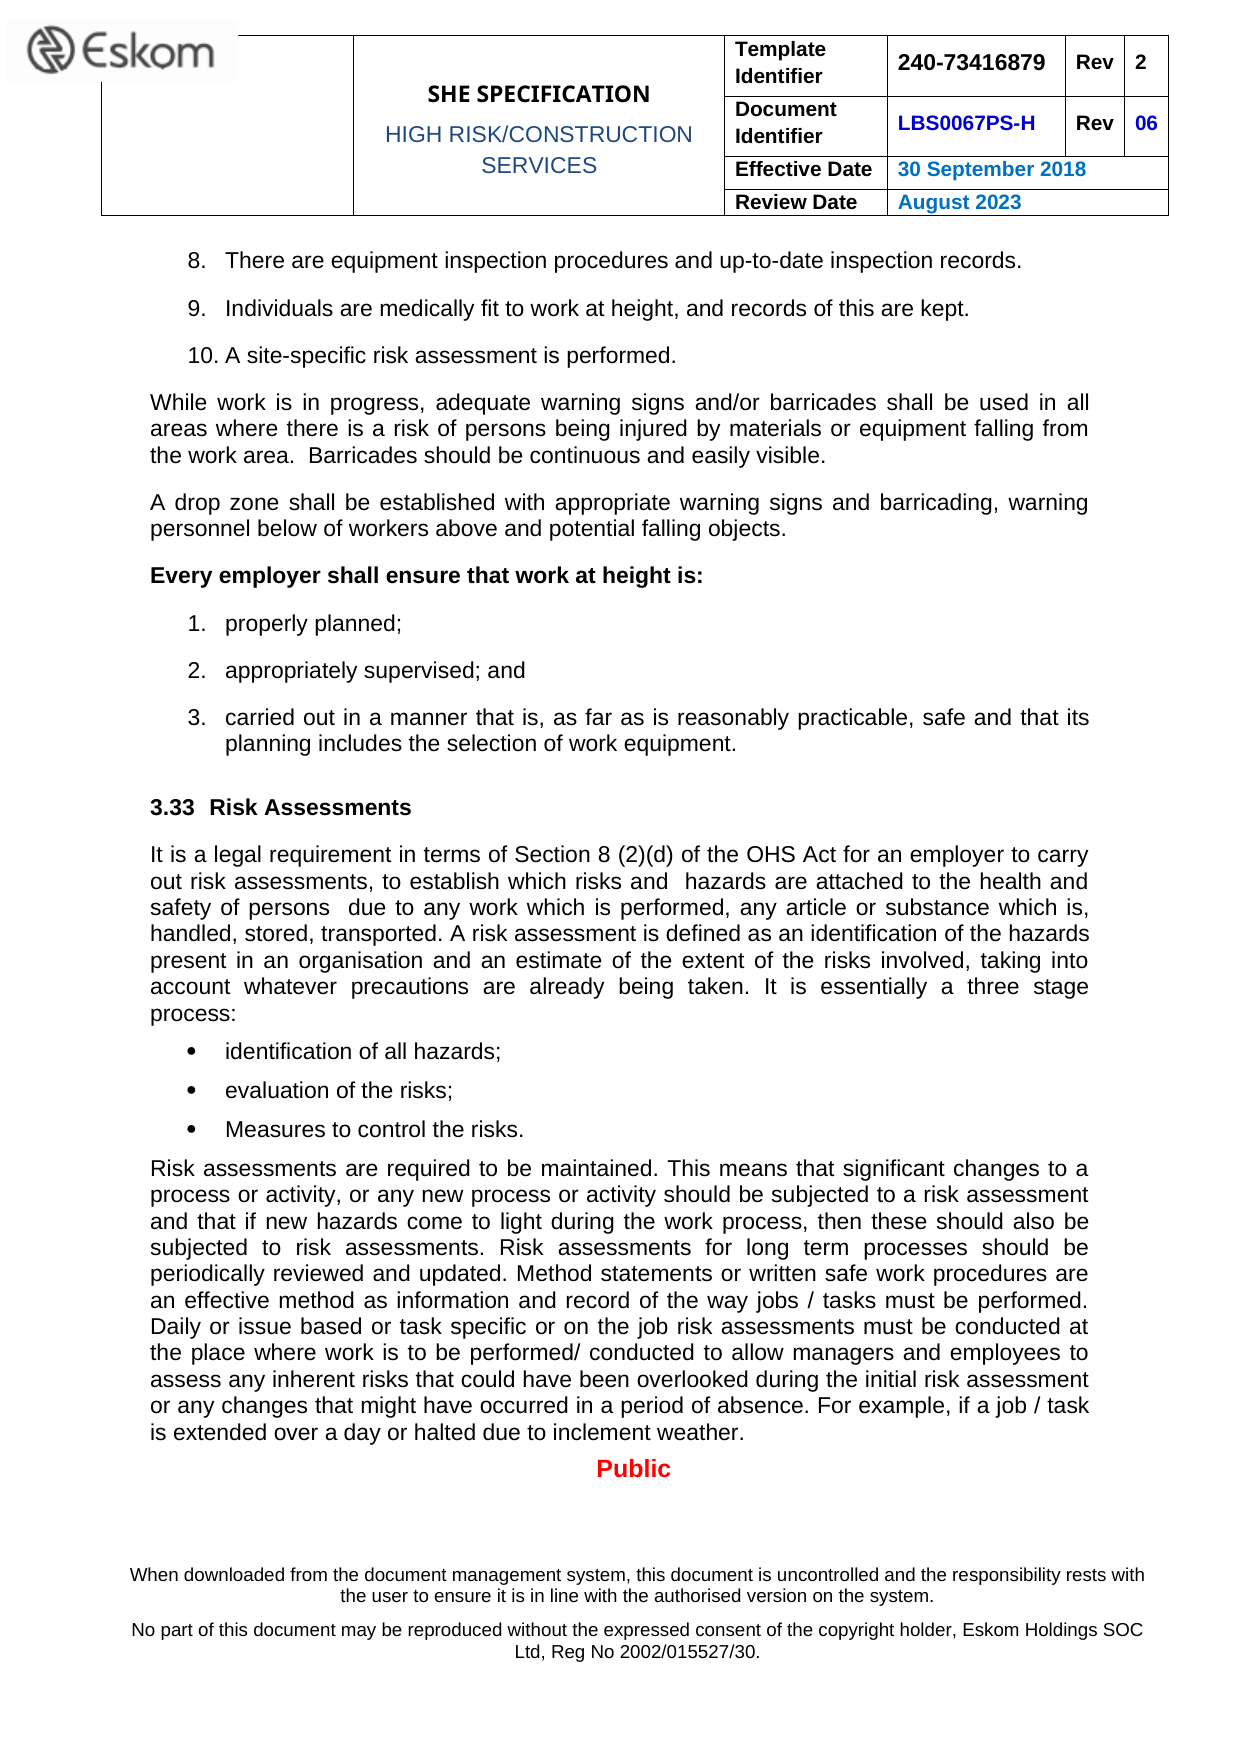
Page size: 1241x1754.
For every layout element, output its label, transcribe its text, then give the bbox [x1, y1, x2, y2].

list There are equipment inspection procedures and up-to-date inspection records. [187, 247, 1090, 274]
list Measures to control the risks. [187, 1116, 1090, 1142]
list Individuals are medically fit to work at height, and records of this are kept. [187, 294, 1090, 321]
list identification of all hazards; [187, 1038, 1090, 1065]
list properly planned; [187, 609, 1090, 636]
text While work is in progress, adequate warning signs and/or barricades shall be used in all areas where there is a risk of persons being injured by materials or equipment falling from the work area. Barricades should be continuous and easily visible. [150, 389, 1090, 468]
text A drop zone shall be established with appropriate warning signs and barricading, warning personnel below of workers above and potential falling objects. [150, 489, 1090, 542]
list appropriately supervised; and [187, 657, 1090, 683]
list A site-specific risk assessment is performed. [187, 342, 1090, 368]
list evaluation of the risks; [187, 1077, 1090, 1103]
list Risk Assessments [150, 794, 1090, 821]
text Risk assessments are required to be maintained. This means that significant changes to a process or activity, or any new process or activity should be subjected to a risk assessment and that if new hazards come to light during the work process, then these should also be subjected to risk assessments. Risk assessments for long term processes should be periodically reviewed and updated. Method statements or written safe work procedures are an effective method as information and record of the way jobs / tasks must be performed. Daily or issue based or task specific or on the job risk assessments must be conducted at the place where work is to be performed/ conducted to allow managers and employees to assess any inherent risks that could have been overlooked during the initial risk assessment or any changes that might have occurred in a period of absence. For example, if a job / task is extended over a day or halted due to inclement weather. [150, 1155, 1090, 1445]
text Every employer shall ensure that work at height is: [150, 562, 1090, 589]
list carried out in a manner that is, as far as is reasonably practicable, safe and that its planning includes the selection of work equipment. [187, 704, 1090, 757]
text It is a legal requirement in terms of Section 8 (2)(d) of the OHS Act for an employer to carry out risk assessments, to establish which risks and hazards are attached to the health and safety of persons due to any work which is performed, any article or substance which is, handled, stored, transported. A risk assessment is defined as an identification of the hazards present in an organisation and an estimate of the extent of the risks involved, taking into account whatever precautions are already being taken. It is essentially a three stage process: [150, 841, 1090, 1026]
